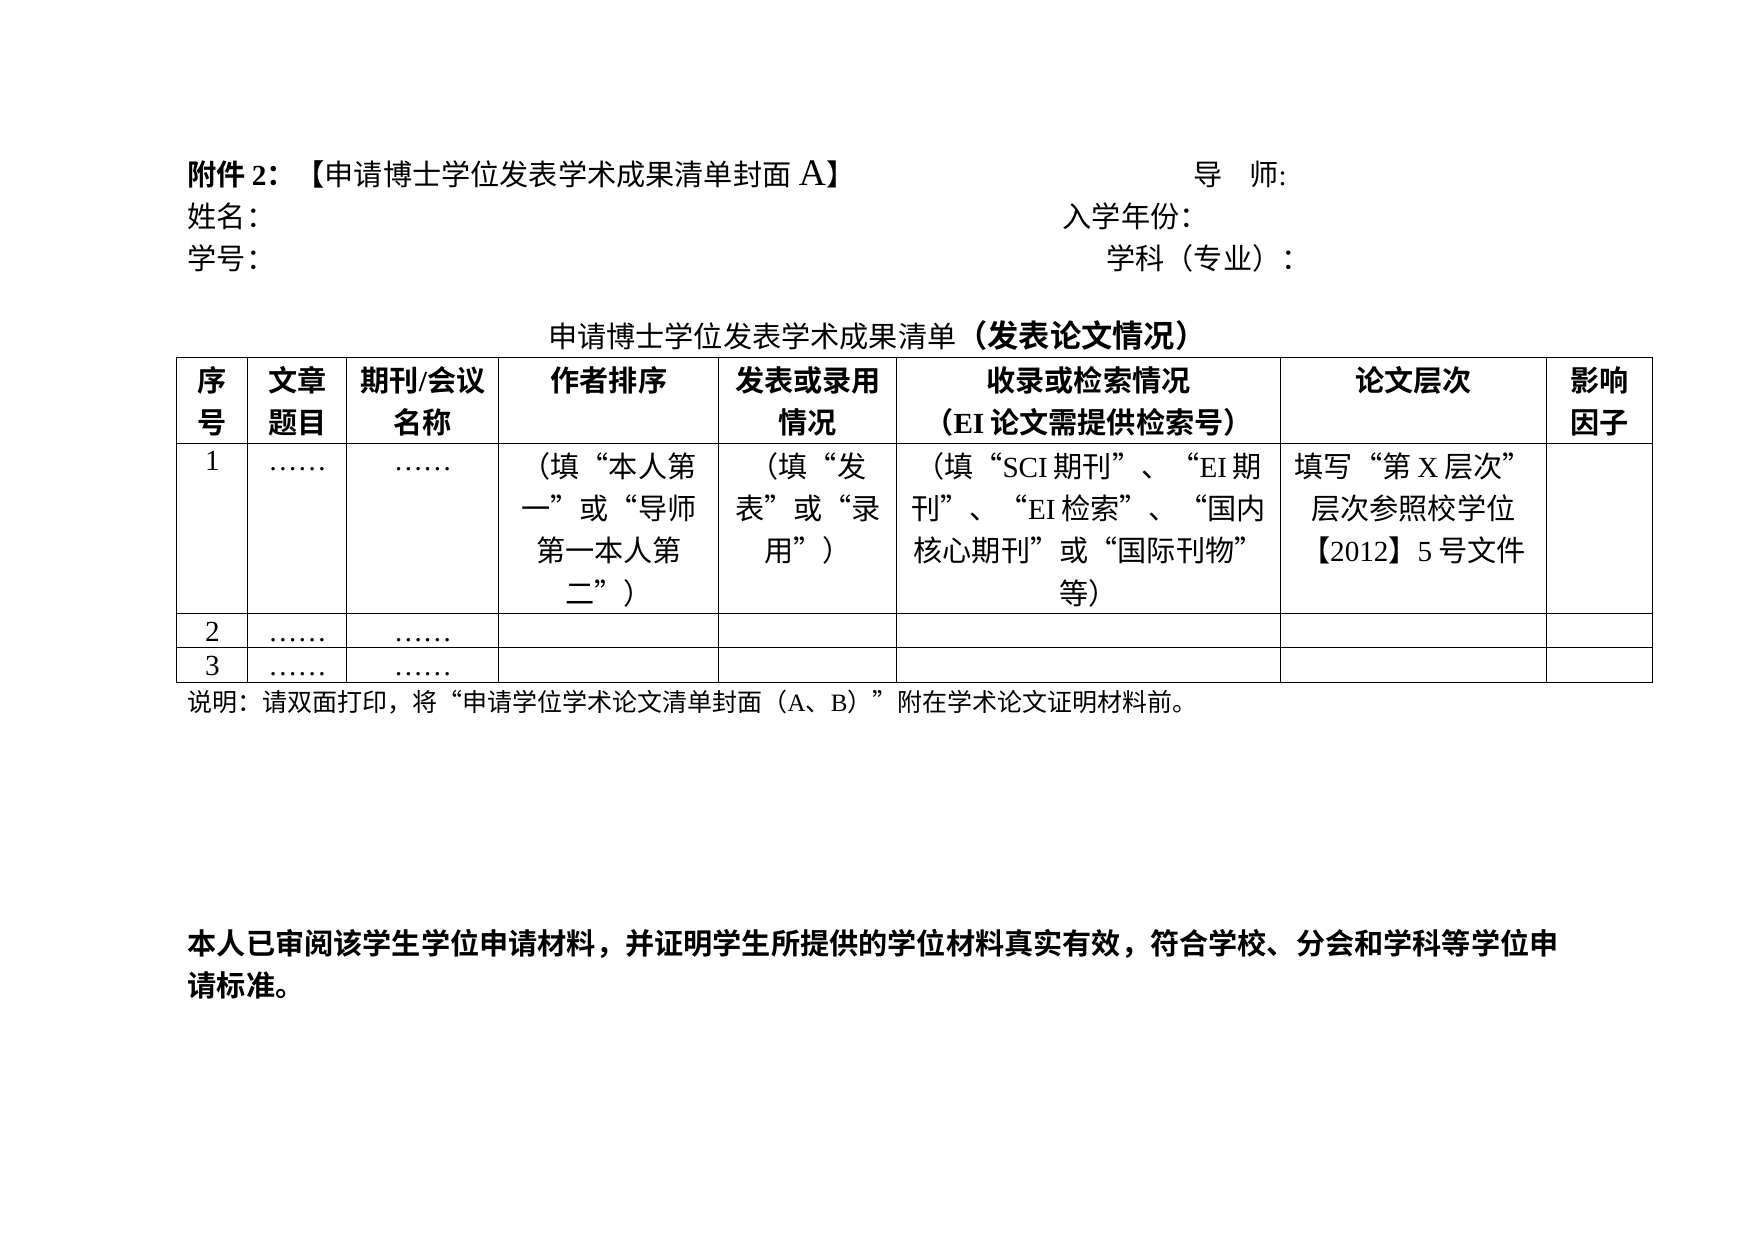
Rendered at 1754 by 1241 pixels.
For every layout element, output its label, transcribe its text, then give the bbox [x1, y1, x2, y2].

text 附件2：【申请博士学位发表学术成果清单封面A】 导 师: [187, 150, 1566, 193]
table_cell …… [347, 444, 498, 613]
table_cell [1547, 444, 1652, 613]
table_cell 1 [177, 444, 247, 613]
table_cell [719, 614, 896, 647]
text 申请博士学位发表学术成果清单（发表论文情况） [187, 312, 1566, 357]
table_header 影响因子 [1547, 358, 1652, 442]
table_cell （填“SCI期刊”、“EI期刊”、“EI检索”、“国内核心期刊”或“国际刊物”等） [897, 444, 1280, 613]
table_header 作者排序 [499, 358, 718, 442]
table_cell [897, 614, 1280, 647]
table_cell [1547, 648, 1652, 682]
table_cell …… [248, 444, 346, 613]
table_header 论文层次 [1281, 358, 1546, 442]
text 姓名： 入学年份： [187, 193, 1566, 236]
table_cell …… [347, 614, 498, 647]
table_cell …… [248, 648, 346, 682]
text 说明：请双面打印，将“申请学位学术论文清单封面（A、B）”附在学术论文证明材料前。 [187, 683, 1566, 719]
table_cell [499, 648, 718, 682]
table_cell 3 [177, 648, 247, 682]
table_cell 填写“第X层次”层次参照校学位【2012】5号文件 [1281, 444, 1546, 613]
table_header 期刊/会议名称 [347, 358, 498, 442]
table_header 文章题目 [248, 358, 346, 442]
table_cell 2 [177, 614, 247, 647]
table_cell [897, 648, 1280, 682]
table_cell …… [248, 614, 346, 647]
table_header 序号 [177, 358, 247, 442]
table_cell …… [347, 648, 498, 682]
table_cell （填“本人第一”或“导师第一本人第二”） [499, 444, 718, 613]
table_cell [1281, 614, 1546, 647]
table_header 收录或检索情况 （EI论文需提供检索号） [897, 358, 1280, 442]
table_cell [1281, 648, 1546, 682]
table_cell [1547, 614, 1652, 647]
table_cell （填“发表”或“录用”） [719, 444, 896, 613]
table_cell [499, 614, 718, 647]
table_cell [719, 648, 896, 682]
text 本人已审阅该学生学位申请材料，并证明学生所提供的学位材料真实有效，符合学校、分会和学科等学位申请标准。 [187, 920, 1566, 1005]
text 学号： 学科（专业）： [187, 236, 1566, 278]
table_header 发表或录用情况 [719, 358, 896, 442]
